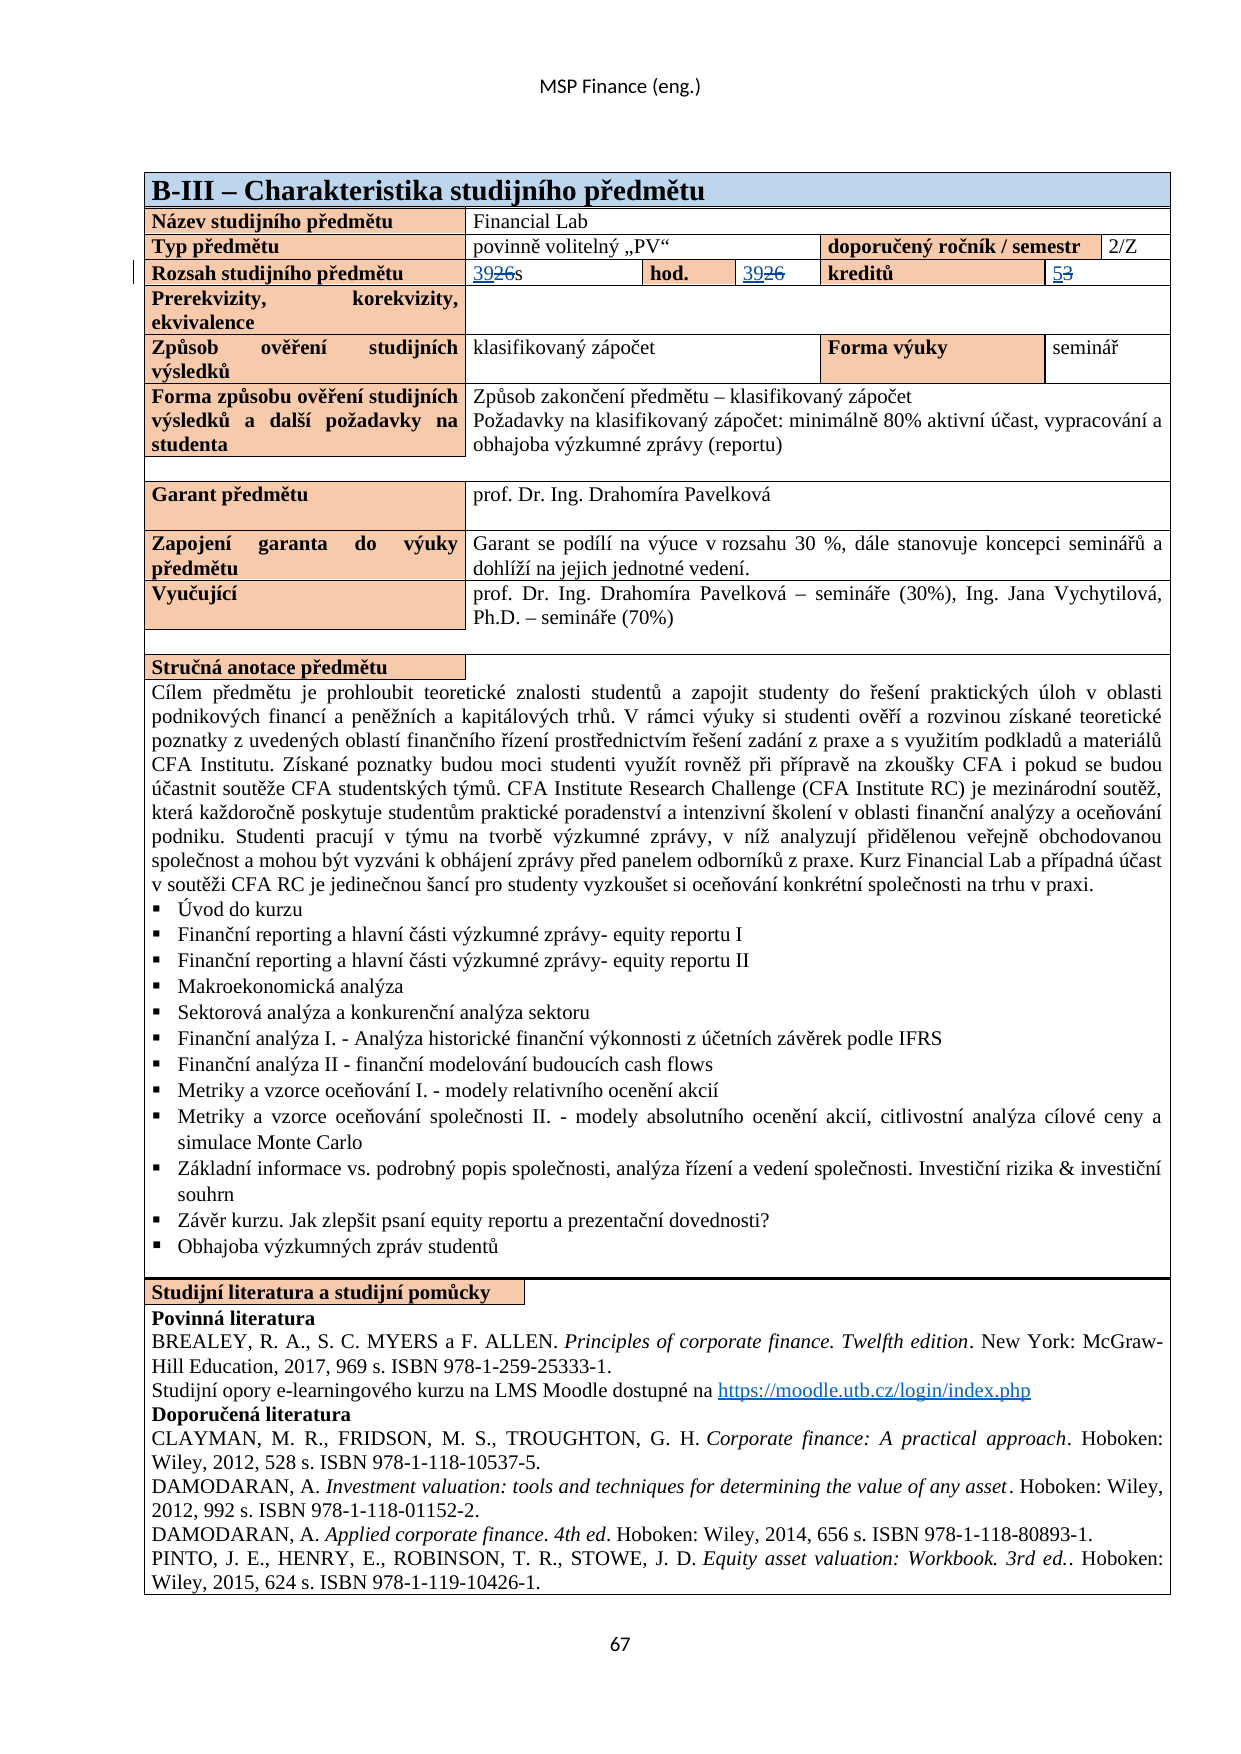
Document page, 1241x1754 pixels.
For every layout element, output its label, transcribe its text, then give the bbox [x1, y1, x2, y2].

table_cell [736, 260, 820, 284]
table_cell [145, 456, 1170, 481]
table_cell Garant předmětu [145, 482, 465, 530]
table_cell seminář [1046, 335, 1170, 383]
table_cell Studijní literatura a studijní pomůcky [145, 1280, 524, 1304]
table_cell Způsob ověření studijních výsledků [145, 335, 465, 383]
table_cell [1046, 260, 1170, 284]
table_cell Vyučující [145, 581, 465, 629]
table_cell klasifikovaný zápočet [466, 335, 820, 383]
table_cell Forma způsobu ověření studijních výsledků a další požadavky na studenta [145, 384, 465, 456]
table_cell povinně volitelný „PV“ [466, 235, 820, 259]
table_cell Garant se podílí na výuce v rozsahu 30 %, dále stanovuje koncepci seminářů a dohlíží na jejich jednotné vedení. [466, 531, 1170, 579]
table_cell Název studijního předmětu [145, 209, 465, 233]
table_cell Financial Lab [466, 209, 1170, 233]
table_cell doporučený ročník / semestr [821, 235, 1101, 259]
table_cell hod. [643, 260, 735, 284]
table_cell Typ předmětu [145, 235, 465, 259]
table_cell 2/Z [1102, 235, 1170, 259]
table_cell Prerekvizity, korekvizity, ekvivalence [145, 286, 465, 334]
table_cell s [466, 260, 642, 284]
table_cell Způsob zakončení předmětu – klasifikovaný zápočet Požadavky na klasifikovaný zápočet: minimálně 80% aktivní účast, vypracování a obhajoba výzkumné zprávy (reportu) [466, 384, 1170, 456]
table_cell Zapojení garanta do výuky předmětu [145, 531, 465, 579]
table_cell Stručná anotace předmětu [145, 655, 465, 679]
table_cell prof. Dr. Ing. Drahomíra Pavelková [466, 482, 1170, 530]
table_cell [466, 286, 1170, 334]
table_cell [525, 1280, 1170, 1304]
table_cell prof. Dr. Ing. Drahomíra Pavelková – semináře (30%), Ing. Jana Vychytilová, Ph.D. – semináře (70%) [466, 581, 1170, 629]
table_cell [145, 1304, 1170, 1594]
table_cell [466, 655, 1170, 679]
table_cell kreditů [821, 260, 1044, 284]
table_cell Cílem předmětu je prohloubit teoretické znalosti studentů a zapojit studenty do řešení praktických úloh v oblasti podnikových financí a peněžních a kapitálových trhů. V rámci výuky si studenti ověří a rozvinou získané teoretické poznatky z uvedených oblastí finančního řízení prostřednictvím řešení zadání z praxe a s využitím podkladů a materiálů CFA Institutu. Získané poznatky budou moci studenti využít rovněž při přípravě na zkoušky CFA i pokud se budou účastnit soutěže CFA studentských týmů. CFA Institute Research Challenge (CFA Institute RC) je mezinárodní soutěž, která každoročně poskytuje studentům praktické poradenství a intenzivní školení v oblasti finanční analýzy a oceňování podniku. Studenti pracují v týmu na tvorbě výzkumné zprávy, v níž analyzují přidělenou veřejně obchodovanou společnost a mohou být vyzváni k obhájení zprávy před panelem odborníků z praxe. Kurz Financial Lab a případná účast v soutěži CFA RC je jedinečnou šancí pro studenty vyzkoušet si oceňování konkrétní společnosti na trhu v praxi. Úvod do kurzu Finanční reporting a hlavní části výzkumné zprávy- equity reportu I Finanční reporting a hlavní části výzkumné zprávy- equity reportu II Makroekonomická analýza Sektorová analýza a konkurenční analýza sektoru Finanční analýza I. - Analýza historické finanční výkonnosti z účetních závěrek podle IFRS Finanční analýza II - finanční modelování budoucích cash flows Metriky a vzorce oceňování I. - modely relativního ocenění akcií Metriky a vzorce oceňování společnosti II. - modely absolutního ocenění akcií, citlivostní analýza cílové ceny a simulace Monte Carlo Základní informace vs. podrobný popis společnosti, analýza řízení a vedení společnosti. Investiční rizika & investiční souhrn Závěr kurzu. Jak zlepšit psaní equity reportu a prezentační dovednosti? Obhajoba výzkumných zpráv studentů [145, 679, 1170, 1277]
table_cell Forma výuky [821, 335, 1044, 383]
table_header B-III – Charakteristika studijního předmětu [145, 173, 1170, 206]
table_cell Rozsah studijního předmětu [145, 260, 465, 284]
table_cell [145, 629, 1170, 654]
